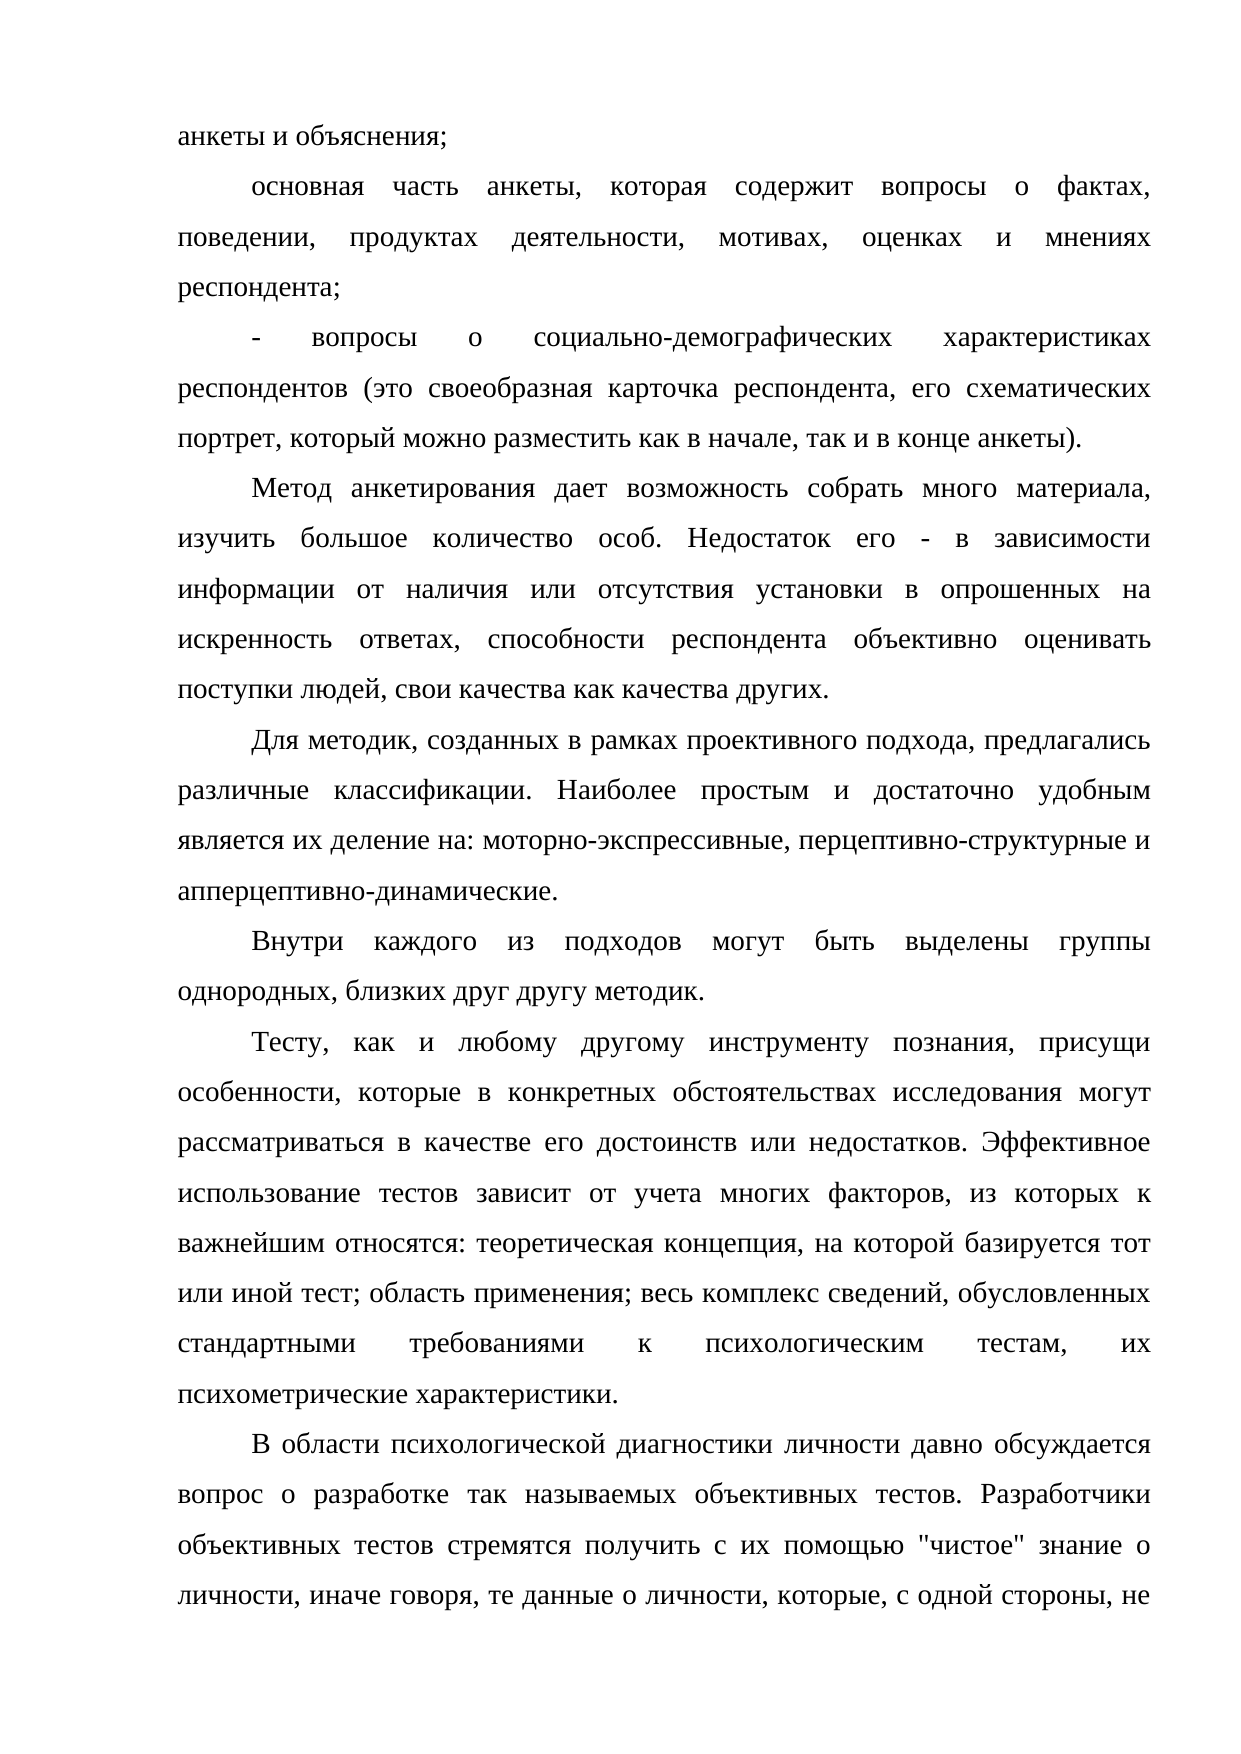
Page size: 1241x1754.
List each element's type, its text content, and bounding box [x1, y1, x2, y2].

text Метод анкетирования дает возможность собрать много материала, изучить большое количество особ. Недостаток его - в зависимости информации от наличия или отсутствия установки в опрошенных на искренность ответах, способности респондента объективно оценивать поступки людей, свои качества как качества других. [177, 470, 1152, 705]
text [177, 1426, 1152, 1611]
text основная часть анкеты, которая содержит вопросы о фактах, поведении, продуктах деятельности, мотивах, оценках и мнениях респондента; [177, 168, 1152, 303]
text - вопросы о социально-демографических характеристиках респондентов (это своеобразная карточка респондента, его схематических портрет, который можно разместить как в начале, так и в конце анкеты). [177, 319, 1152, 453]
text Тесту, как и любому другому инструменту познания, присущи особенности, которые в конкретных обстоятельствах исследования могут рассматриваться в качестве его достоинств или недостатков. Эффективное использование тестов зависит от учета многих факторов, из которых к важнейшим относятся: теоретическая концепция, на которой базируется тот или иной тест; область применения; весь комплекс сведений, обусловленных стандартными требованиями к психологическим тестам, их психометрические характеристики. [177, 1024, 1152, 1409]
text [177, 118, 1152, 152]
text Внутри каждого из подходов могут быть выделены группы однородных, близких друг другу методик. [177, 923, 1152, 1007]
text Для методик, созданных в рамках проективного подхода, предлагались различные классификации. Наиболее простым и достаточно удобным является их деление на: моторно-экспрессивные, перцептивно-структурные и апперцептивно-динамические. [177, 722, 1152, 906]
